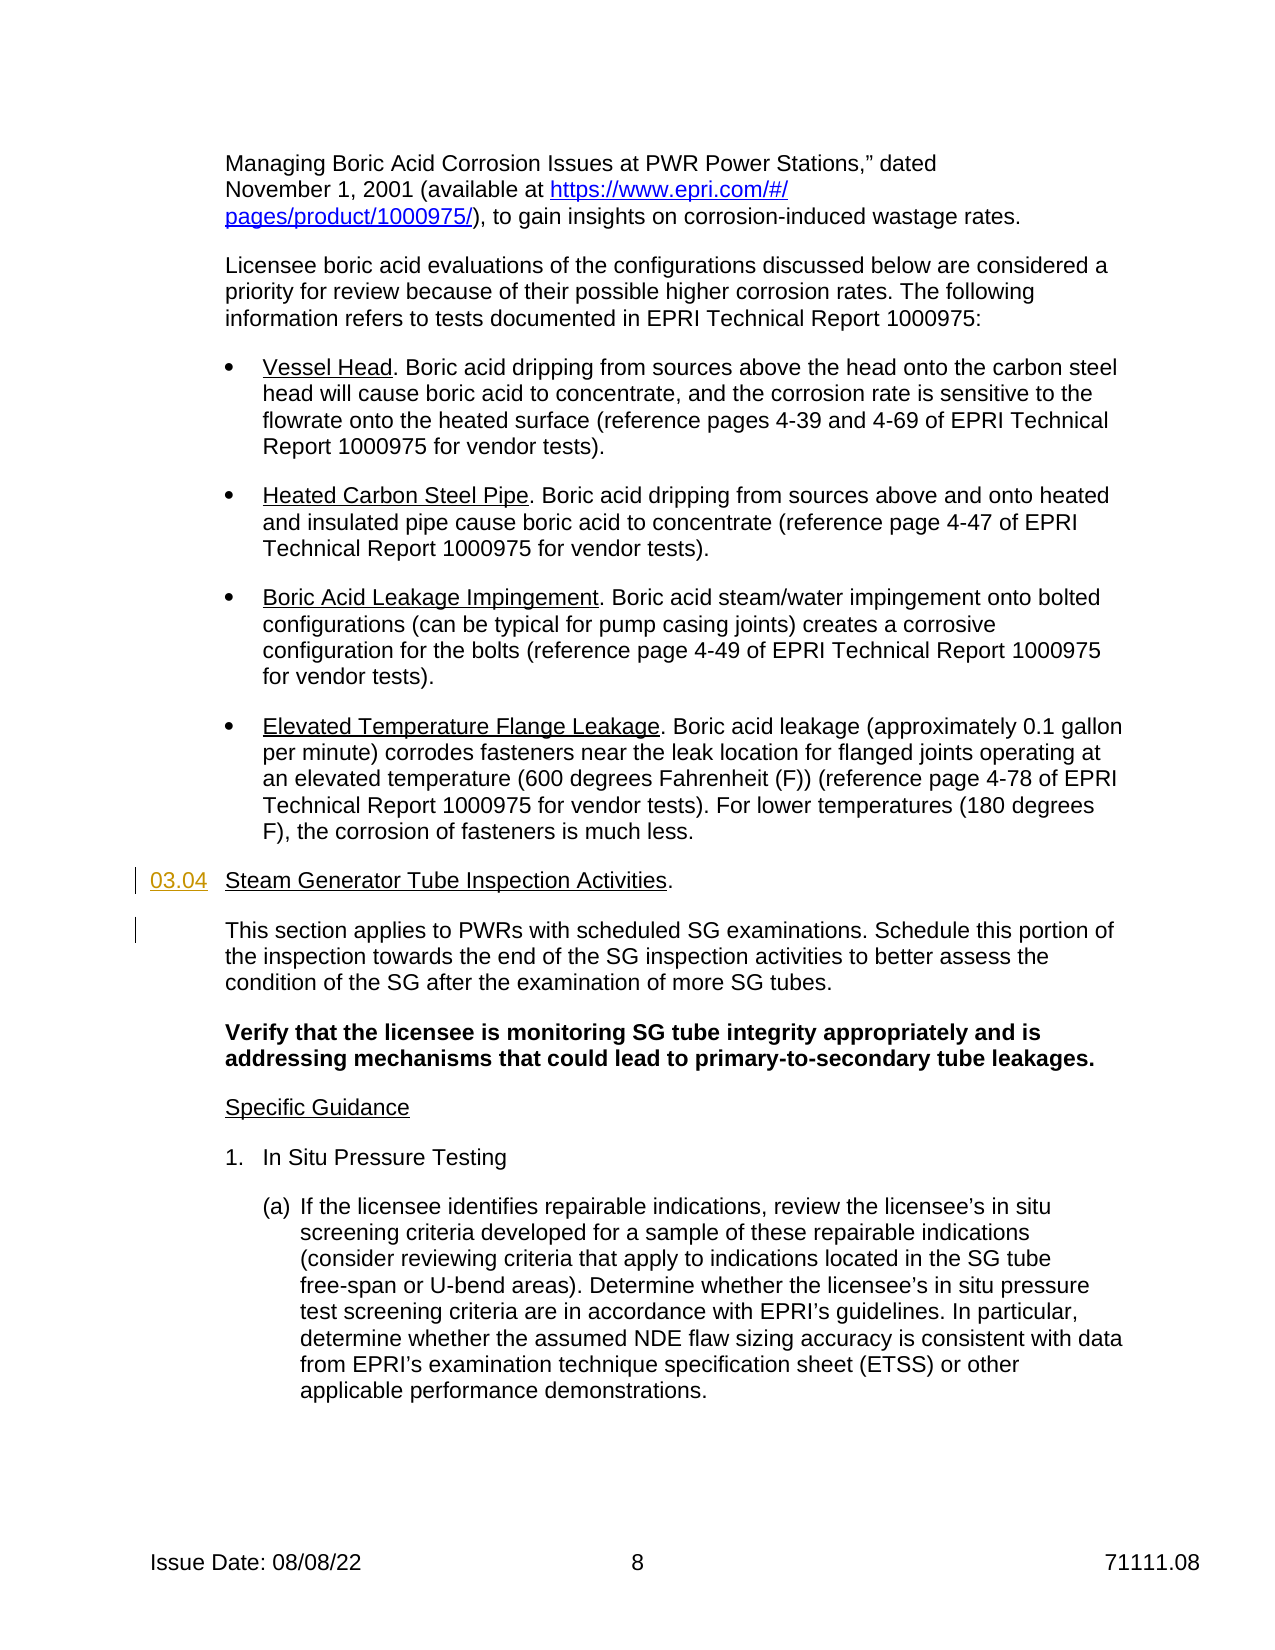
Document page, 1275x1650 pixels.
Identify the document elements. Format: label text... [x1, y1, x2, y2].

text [225, 150, 1125, 229]
list Vessel Head. Boric acid dripping from sources above the head onto the carbon steel head will cause boric acid to concentrate, and the corrosion rate is sensitive to the flowrate onto the heated surface (reference pages 4-39 and 4-69 of EPRI Technical Report 1000975 for vendor tests). [225, 354, 1125, 459]
text Verify that the licensee is monitoring SG tube integrity appropriately and is addressing mechanisms that could lead to primary-to-secondary tube leakages. [225, 1018, 1125, 1071]
list Heated Carbon Steel Pipe. Boric acid dripping from sources above and onto heated and insulated pipe cause boric acid to concentrate (reference page 4-47 of EPRI Technical Report 1000975 for vendor tests). [225, 482, 1125, 561]
list If the licensee identifies repairable indications, review the licensee’s in situ screening criteria developed for a sample of these repairable indications (consider reviewing criteria that apply to indications located in the SG tube free-span or U-bend areas). Determine whether the licensee’s in situ pressure test screening criteria are in accordance with EPRI’s guidelines. In particular, determine whether the assumed NDE flaw sizing accuracy is consistent with data from EPRI’s examination technique specification sheet (ETSS) or other applicable performance demonstrations. [262, 1193, 1125, 1403]
text Licensee boric acid evaluations of the configurations discussed below are considered a priority for review because of their possible higher corrosion rates. The following information refers to tests documented in EPRI Technical Report 1000975: [225, 252, 1125, 331]
list Boric Acid Leakage Impingement. Boric acid steam/water impingement onto bolted configurations (can be typical for pump casing joints) creates a corrosive configuration for the bolts (reference page 4-49 of EPRI Technical Report 1000975 for vendor tests). [225, 584, 1125, 690]
list In Situ Pressure Testing [225, 1143, 1125, 1170]
list Elevated Temperature Flange Leakage. Boric acid leakage (approximately 0.1 gallon per minute) corrodes fasteners near the leak location for flanged joints operating at an elevated temperature (600 degrees Fahrenheit (F)) (reference page 4-78 of EPRI Technical Report 1000975 for vendor tests). For lower temperatures (180 degrees F), the corrosion of fasteners is much less. [225, 713, 1125, 844]
subtitle Steam Generator Tube Inspection Activities. [150, 867, 1125, 894]
text This section applies to PWRs with scheduled SG examinations. Schedule this portion of the inspection towards the end of the SG inspection activities to better assess the condition of the SG after the examination of more SG tubes. [225, 917, 1125, 996]
text Specific Guidance [225, 1094, 1125, 1121]
